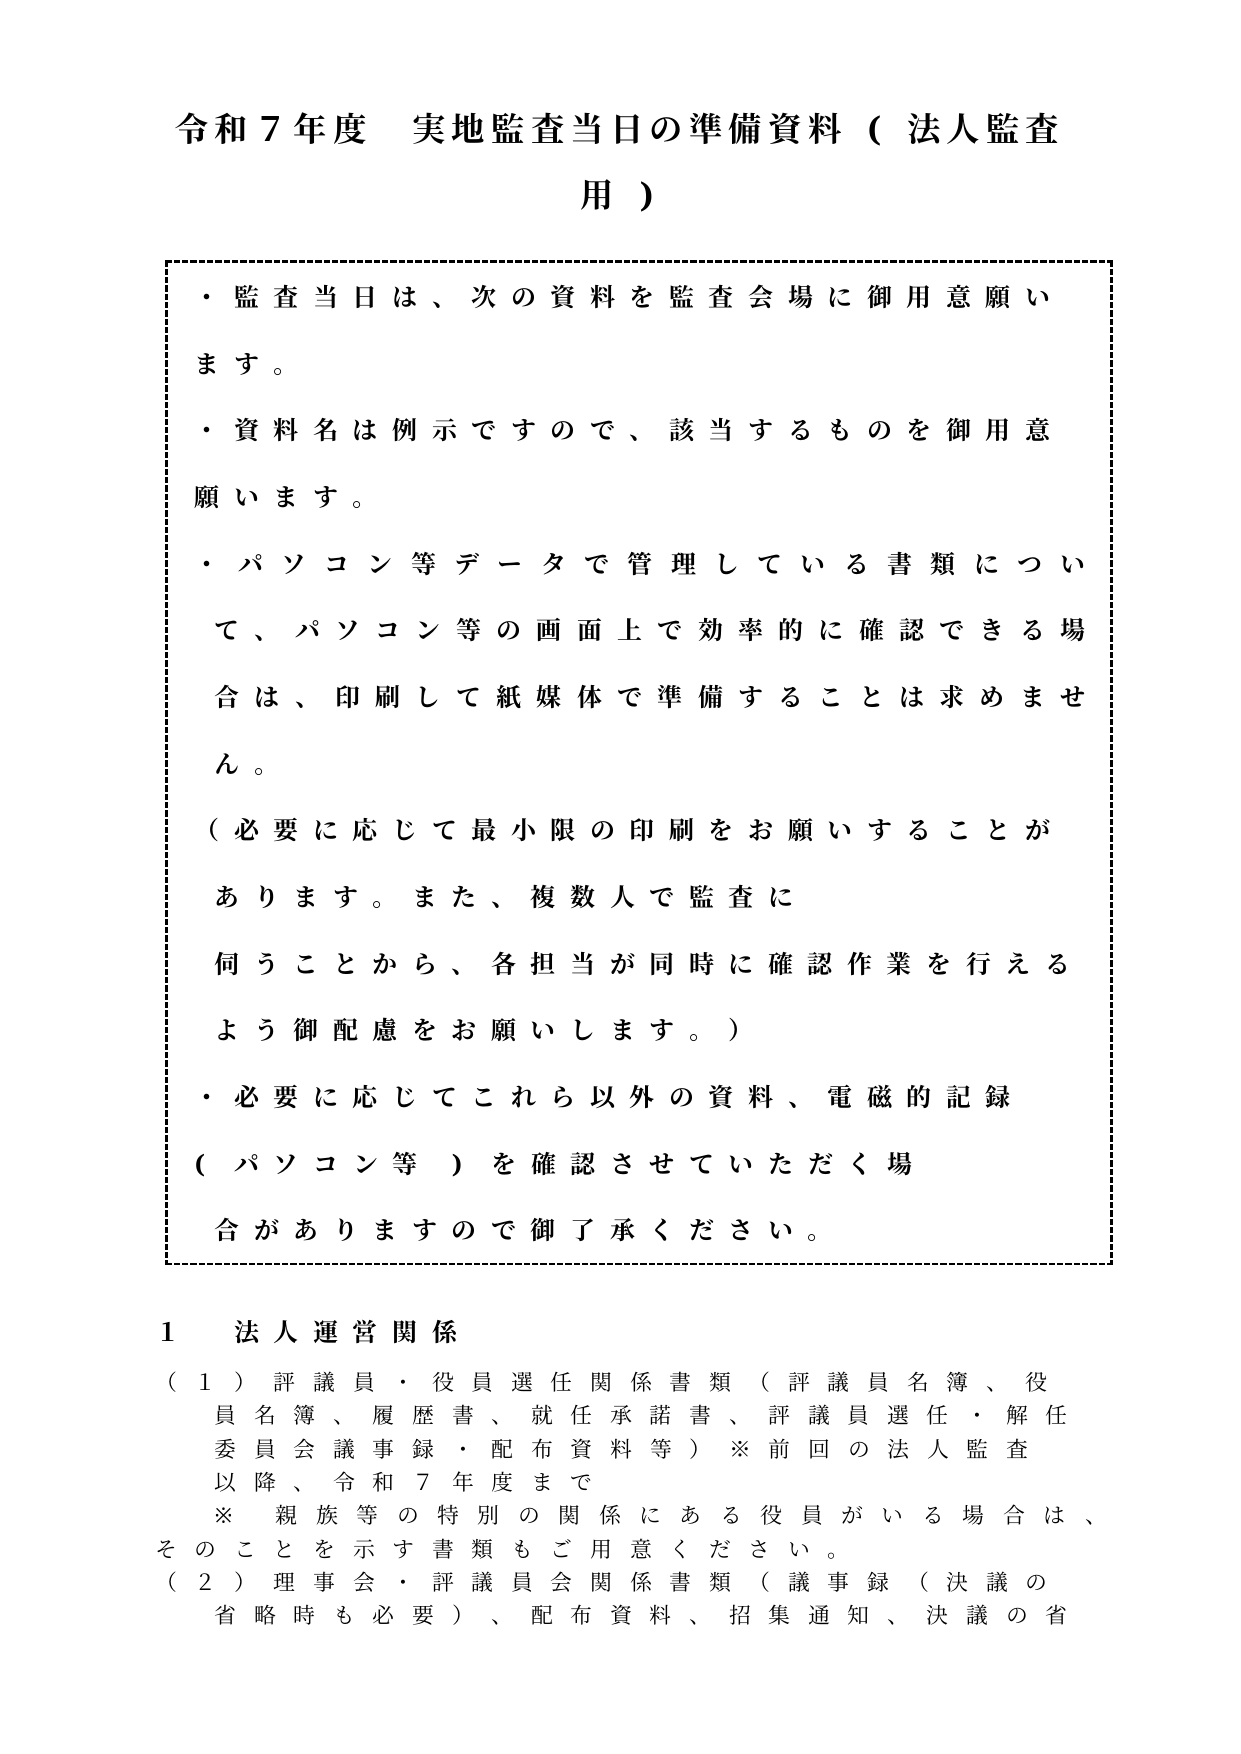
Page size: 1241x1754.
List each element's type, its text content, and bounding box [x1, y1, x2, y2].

text ※ 親族等の特別の関係にある役員がいる場合は、そのことを示す書類もご用意ください。 [155, 1498, 1085, 1564]
text １ 法人運営関係 [155, 1298, 1085, 1364]
text 令和７年度 実地監査当日の準備資料(法人監査用) [155, 94, 1085, 227]
table_header ・監査当日は、次の資料を監査会場に御用意願います。 ・資料名は例示ですので、該当するものを御用意願います。 ・パソコン等データで管理している書類について、パソコン等の画面上で効率的に確認できる場合は、印刷して紙媒体で準備することは求めません。 （必要に応じて最小限の印刷をお願いすることがあります。また、複数人で監査に 伺うことから、各担当が同時に確認作業を行えるよう御配慮をお願いします。） ・必要に応じてこれら以外の資料、電磁的記録(パソコン等)を確認させていただく場 合がありますので御了承ください。 [166, 260, 1111, 1262]
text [155, 1564, 1085, 1631]
text （１）評議員・役員選任関係書類（評議員名簿、役員名簿、履歴書、就任承諾書、評議員選任・解任委員会議事録・配布資料等）※前回の法人監査以降、令和７年度まで [155, 1364, 1085, 1498]
